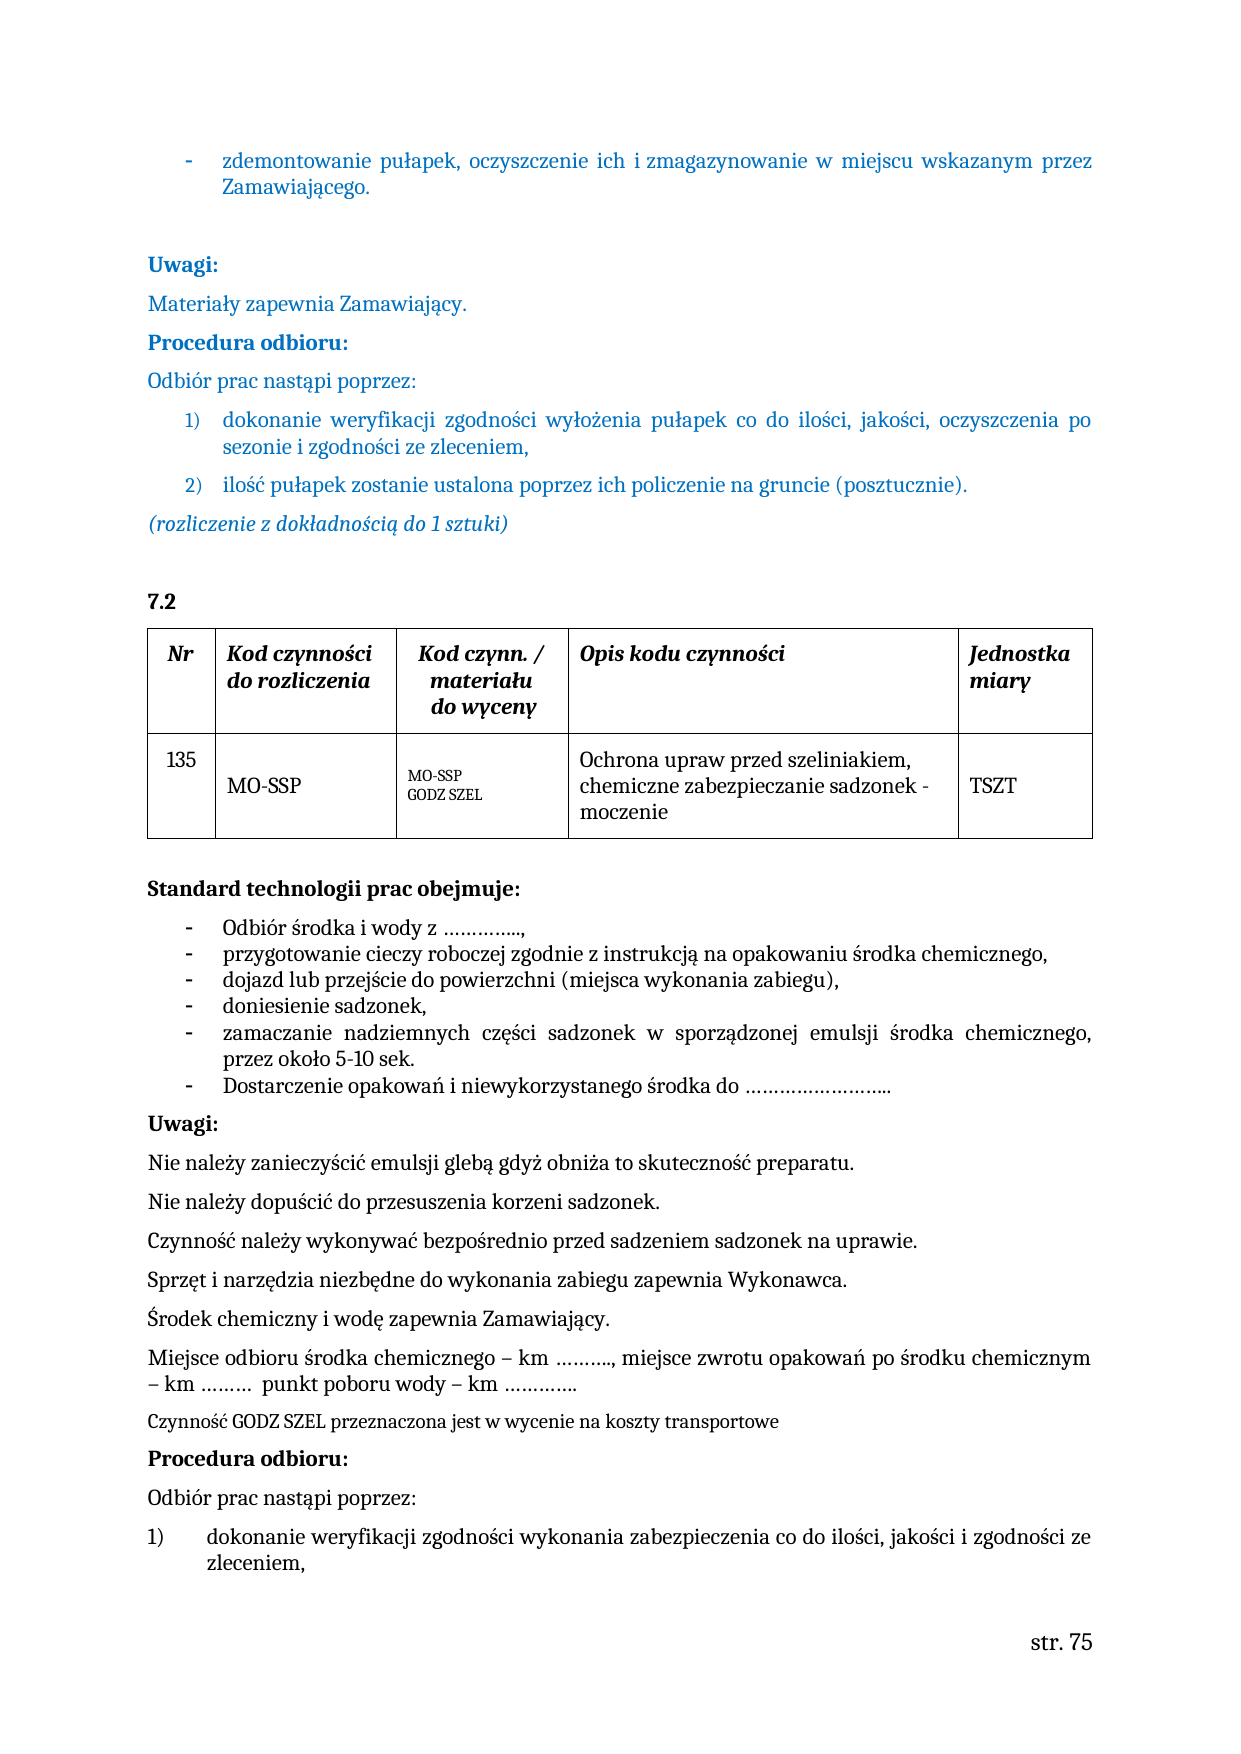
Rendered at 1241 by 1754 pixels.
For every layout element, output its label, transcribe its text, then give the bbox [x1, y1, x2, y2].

text Odbiór prac nastąpi poprzez: [148, 1485, 1093, 1511]
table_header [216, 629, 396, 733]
text Procedura odbioru: [148, 329, 1093, 356]
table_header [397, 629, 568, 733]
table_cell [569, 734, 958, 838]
list zdemontowanie pułapek, oczyszczenie ich i zmagazynowanie w miejscu wskazanym przez Zamawiającego. [185, 148, 1093, 200]
list dokonanie weryfikacji zgodności wykonania zabezpieczenia co do ilości, jakości i zgodności ze zleceniem, [148, 1524, 1093, 1576]
text Standard technologii prac obejmuje: [148, 875, 1093, 902]
text Nie należy dopuścić do przesuszenia korzeni sadzonek. [148, 1189, 1093, 1215]
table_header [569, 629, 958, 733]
list Odbiór środka i wody z ………….., [185, 914, 1093, 941]
text 7.2 [148, 589, 1093, 615]
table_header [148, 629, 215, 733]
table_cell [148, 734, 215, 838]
text Nie należy zanieczyścić emulsji glebą gdyż obniża to skuteczność preparatu. [148, 1150, 1093, 1176]
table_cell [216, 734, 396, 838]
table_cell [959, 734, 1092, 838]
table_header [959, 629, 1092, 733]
text Czynność GODZ SZEL przeznaczona jest w wycenie na koszty transportowe [148, 1409, 1093, 1433]
text Procedura odbioru: [148, 1446, 1093, 1472]
text Środek chemiczny i wodę zapewnia Zamawiający. [148, 1306, 1093, 1332]
text Uwagi: [148, 1111, 1093, 1138]
text Odbiór prac nastąpi poprzez: [148, 368, 1093, 394]
list dojazd lub przejście do powierzchni (miejsca wykonania zabiegu), [185, 967, 1093, 993]
list Dostarczenie opakowań i niewykorzystanego środka do …………………….. [185, 1072, 1093, 1099]
list dokonanie weryfikacji zgodności wyłożenia pułapek co do ilości, jakości, oczyszczenia po sezonie i zgodności ze zleceniem, [185, 407, 1093, 460]
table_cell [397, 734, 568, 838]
text Sprzęt i narzędzia niezbędne do wykonania zabiegu zapewnia Wykonawca. [148, 1267, 1093, 1293]
list ilość pułapek zostanie ustalona poprzez ich policzenie na gruncie (posztucznie). [185, 472, 1093, 499]
text Miejsce odbioru środka chemicznego – km ………., miejsce zwrotu opakowań po środku chemicznym – km ……… punkt poboru wody – km …………. [148, 1344, 1093, 1397]
list doniesienie sadzonek, [185, 993, 1093, 1020]
text (rozliczenie z dokładnością do 1 sztuki) [148, 511, 1093, 537]
list przygotowanie cieczy roboczej zgodnie z instrukcją na opakowaniu środka chemicznego, [185, 941, 1093, 967]
text Materiały zapewnia Zamawiający. [148, 291, 1093, 317]
list zamaczanie nadziemnych części sadzonek w sporządzonej emulsji środka chemicznego, przez około 5-10 sek. [185, 1020, 1093, 1072]
text Czynność należy wykonywać bezpośrednio przed sadzeniem sadzonek na uprawie. [148, 1228, 1093, 1254]
text Uwagi: [148, 252, 1093, 278]
